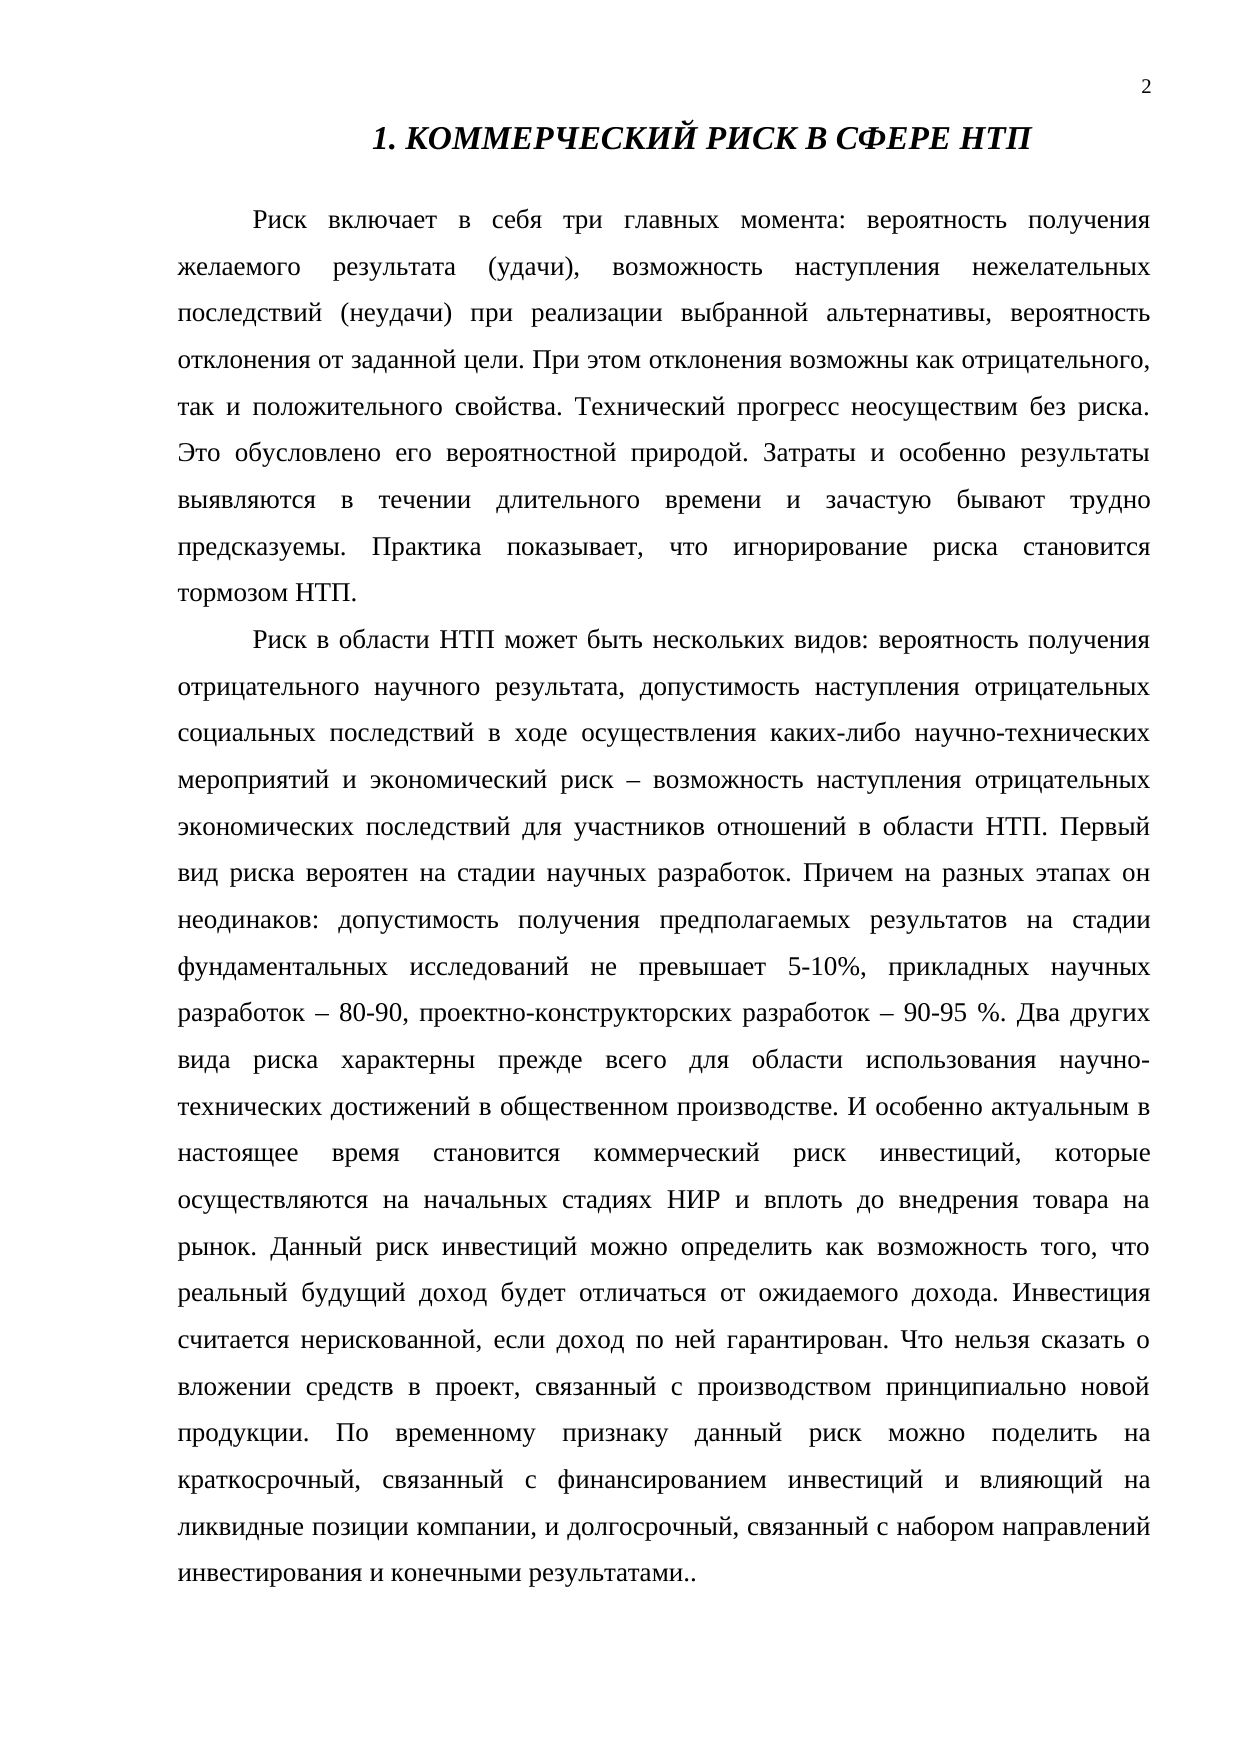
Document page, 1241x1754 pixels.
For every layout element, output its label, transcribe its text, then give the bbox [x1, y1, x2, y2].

text Риск включает в себя три главных момента: вероятность получения желаемого результата (удачи), возможность наступления нежелательных последствий (неудачи) при реализации выбранной альтернативы, вероятность отклонения от заданной цели. При этом отклонения возможны как отрицательного, так и положительного свойства. Технический прогресс неосуществим без риска. Это обусловлено его вероятностной природой. Затраты и особенно результаты выявляются в течении длительного времени и зачастую бывают трудно предсказуемы. Практика показывает, что игнорирование риска становится тормозом НТП. [177, 203, 1152, 608]
subtitle 1. КОММЕРЧЕСКИЙ РИСК В СФЕРЕ НТП [177, 118, 1152, 156]
text Риск в области НТП может быть нескольких видов: вероятность получения отрицательного научного результата, допустимость наступления отрицательных социальных последствий в ходе осуществления каких-либо научно-технических мероприятий и экономический риск – возможность наступления отрицательных экономических последствий для участников отношений в области НТП. Первый вид риска вероятен на стадии научных разработок. Причем на разных этапах он неодинаков: допустимость получения предполагаемых результатов на стадии фундаментальных исследований не превышает 5-10%, прикладных научных разработок – 80-90, проектно-конструкторских разработок – 90-95 %. Два других вида риска характерны прежде всего для области использования научно-технических достижений в общественном производстве. И особенно актуальным в настоящее время становится коммерческий риск инвестиций, которые осуществляются на начальных стадиях НИР и вплоть до внедрения товара на рынок. Данный риск инвестиций можно определить как возможность того, что реальный будущий доход будет отличаться от ожидаемого дохода. Инвестиция считается нерискованной, если доход по ней гарантирован. Что нельзя сказать о вложении средств в проект, связанный с производством принципиально новой продукции. По временному признаку данный риск можно поделить на краткосрочный, связанный с финансированием инвестиций и влияющий на ликвидные позиции компании, и долгосрочный, связанный с набором направлений инвестирования и конечными результатами.. [177, 623, 1152, 1588]
